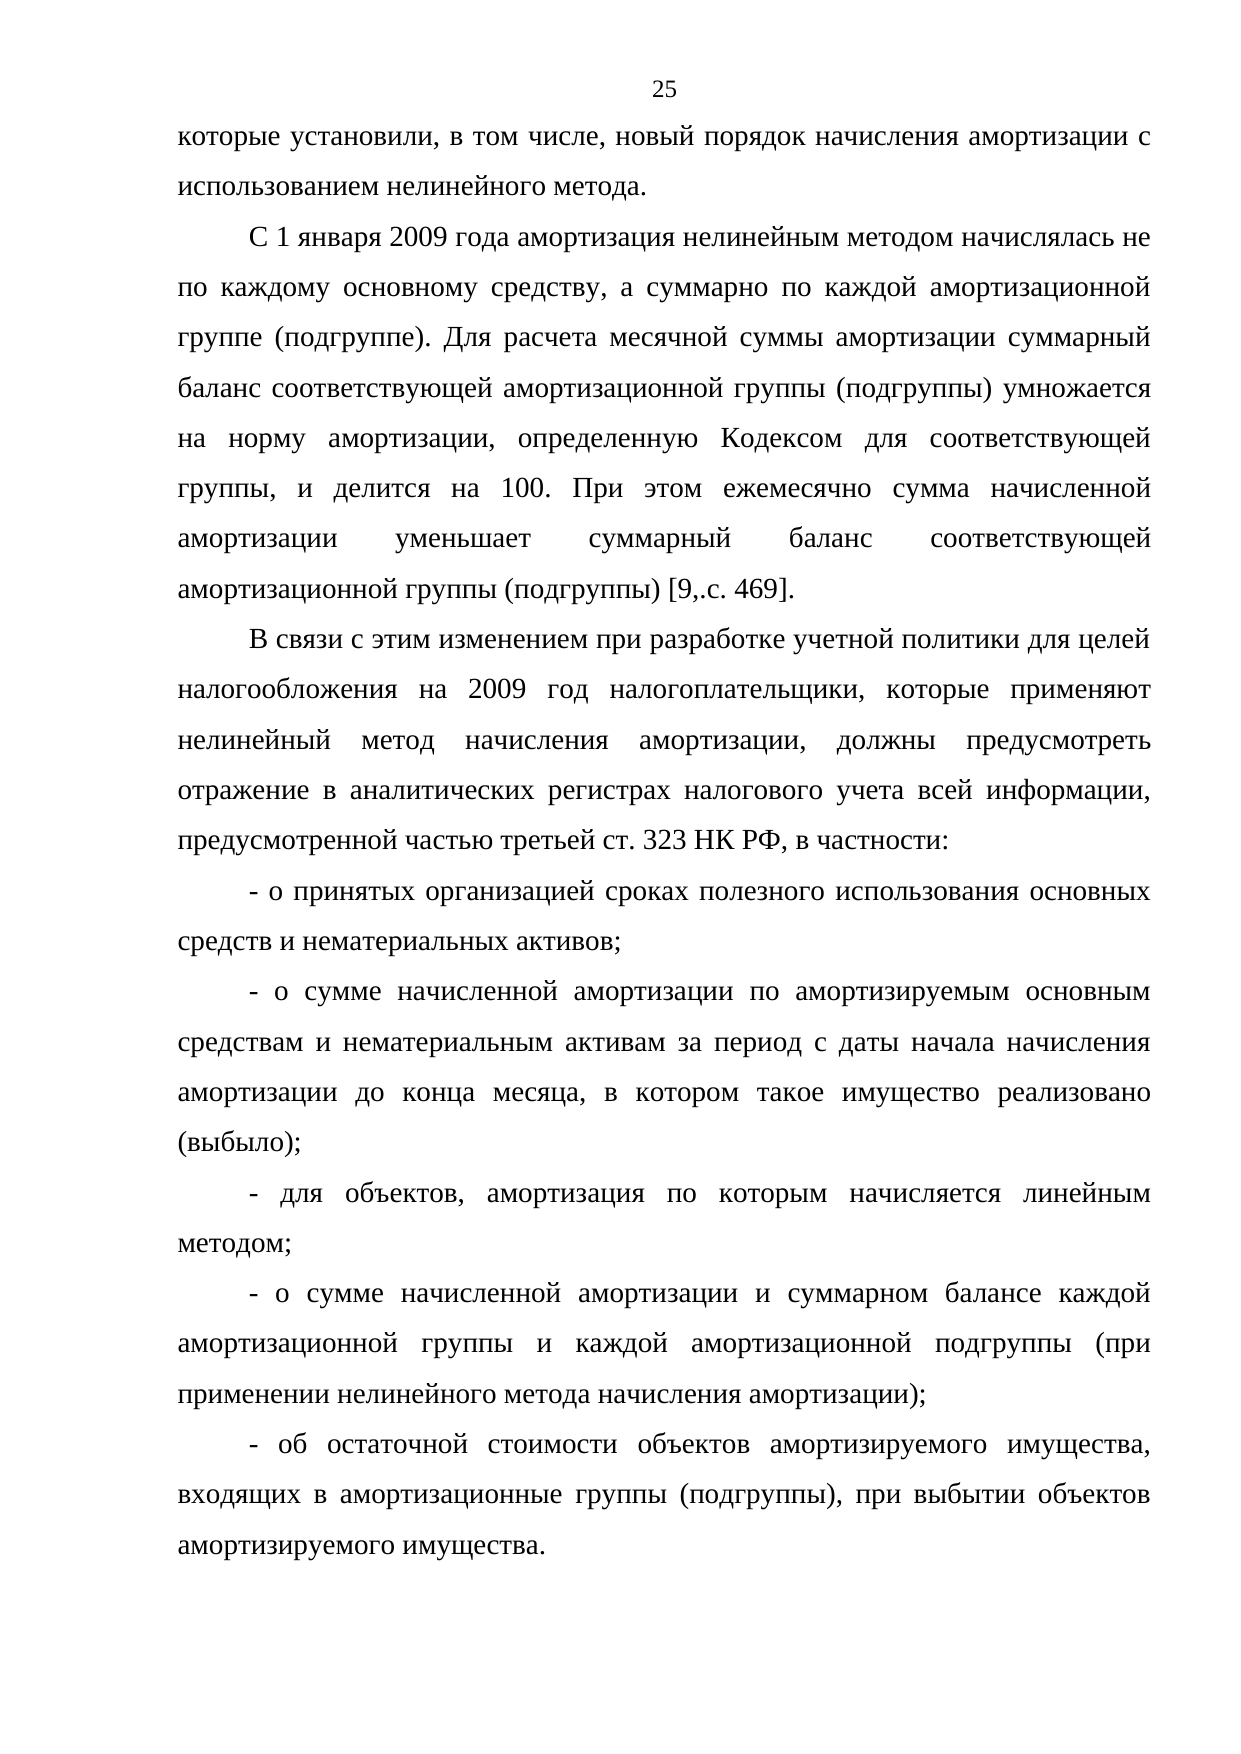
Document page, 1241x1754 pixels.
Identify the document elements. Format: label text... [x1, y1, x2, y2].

text - о принятых организацией сроках полезного использования основных средств и нематериальных активов; [177, 873, 1152, 957]
text - о сумме начисленной амортизации и суммарном балансе каждой амортизационной группы и каждой амортизационной подгруппы (при применении нелинейного метода начисления амортизации); [177, 1275, 1152, 1409]
text - о сумме начисленной амортизации по амортизируемым основным средствам и нематериальным активам за период с даты начала начисления амортизации до конца месяца, в котором такое имущество реализовано (выбыло); [177, 973, 1152, 1158]
text - для объектов, амортизация по которым начисляется линейным методом; [177, 1175, 1152, 1258]
text В связи с этим изменением при разработке учетной политики для целей налогообложения на 2009 год налогоплательщики, которые применяют нелинейный метод начисления амортизации, должны предусмотреть отражение в аналитических регистрах налогового учета всей информации, предусмотренной частью третьей ст. 323 НК РФ, в частности: [177, 621, 1152, 856]
text - об остаточной стоимости объектов амортизируемого имущества, входящих в амортизационные группы (подгруппы), при выбытии объектов амортизируемого имущества. [177, 1426, 1152, 1560]
text С 1 января 2009 года амортизация нелинейным методом начислялась не по каждому основному средству, а суммарно по каждой амортизационной группе (подгруппе). Для расчета месячной суммы амортизации суммарный баланс соответствующей амортизационной группы (подгруппы) умножается на норму амортизации, определенную Кодексом для соответствующей группы, и делится на 100. При этом ежемесячно сумма начисленной амортизации уменьшает суммарный баланс соответствующей амортизационной группы (подгруппы) [9,.с. 469]. [177, 219, 1152, 604]
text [177, 118, 1152, 202]
